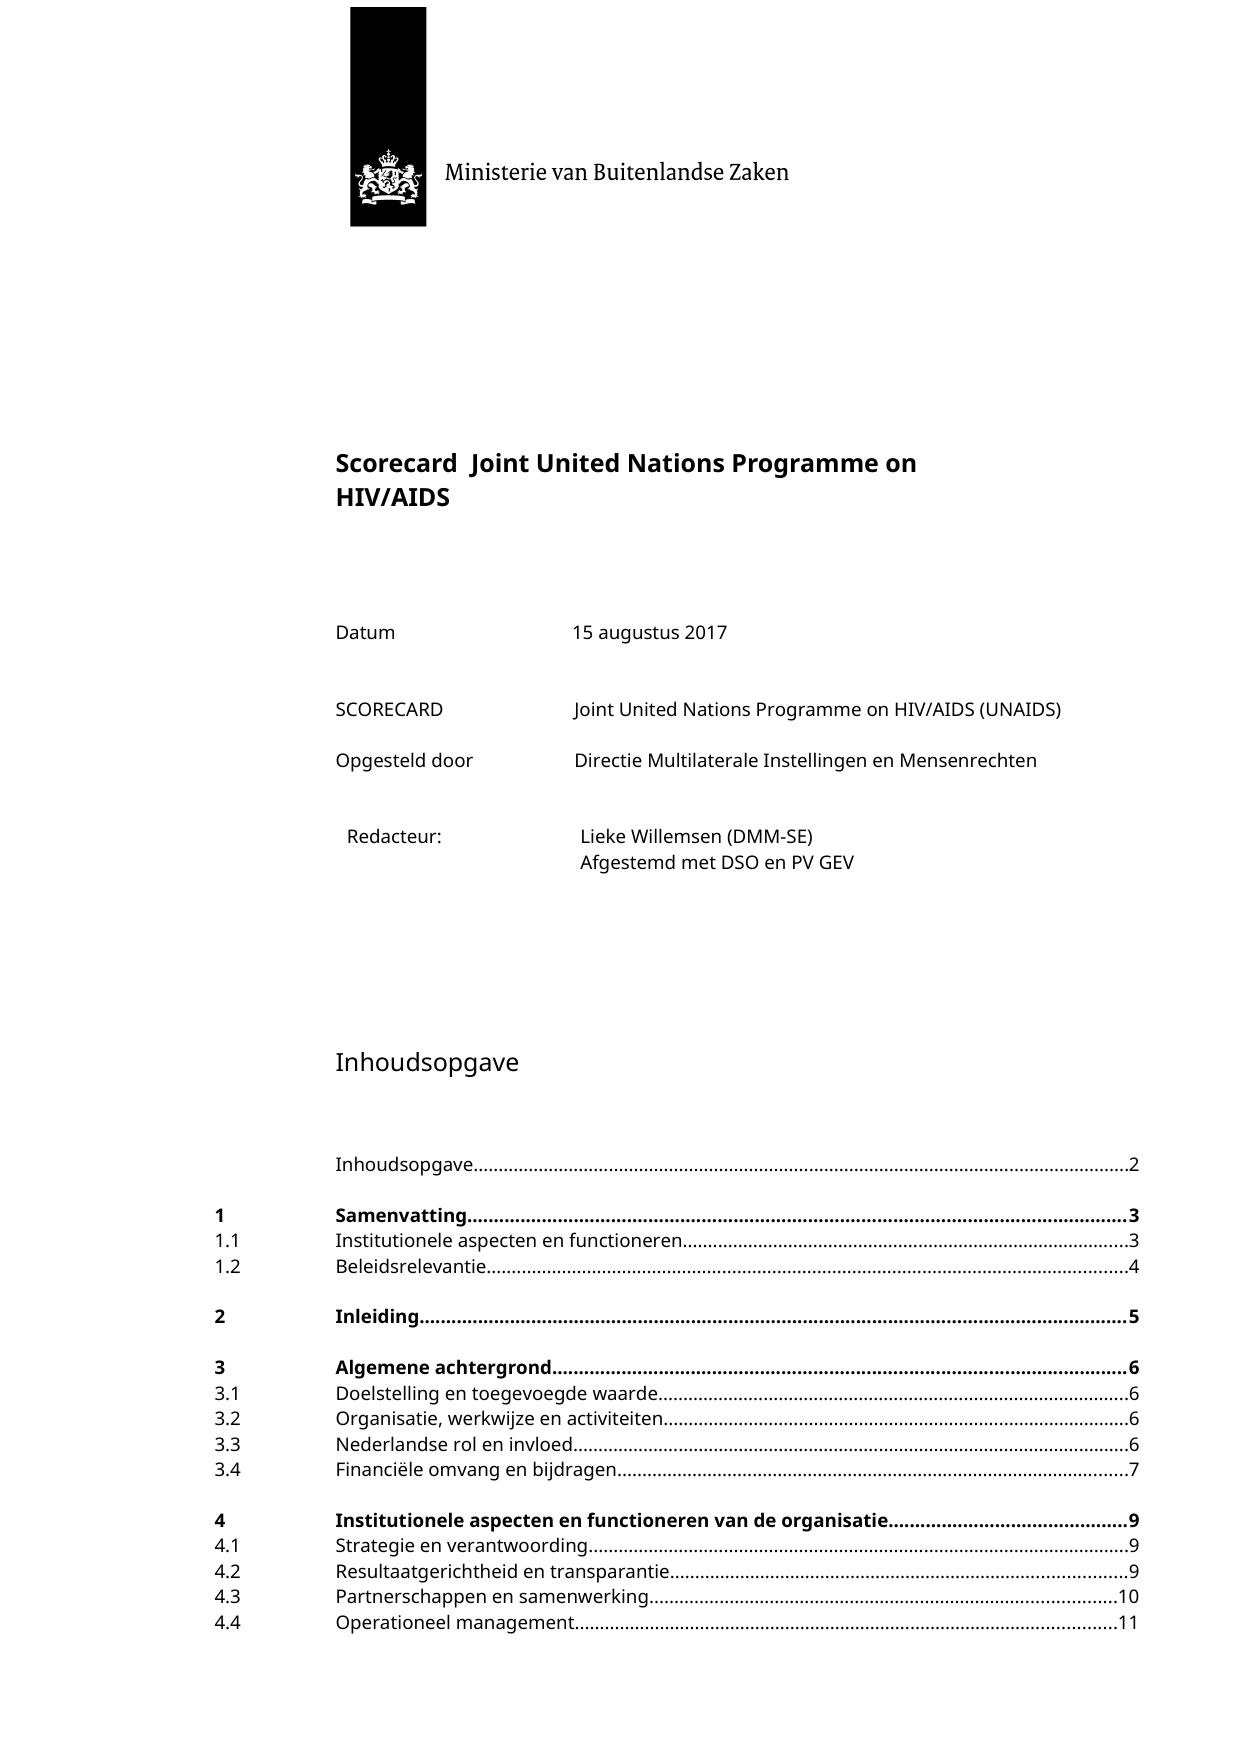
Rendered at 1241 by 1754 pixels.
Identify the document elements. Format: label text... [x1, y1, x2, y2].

text 3.3 Nederlandse rol en invloed 6 [214, 1431, 1140, 1456]
text SCORECARD Joint United Nations Programme on HIV/AIDS (UNAIDS) [335, 696, 1140, 721]
text 4.1 Strategie en verantwoording 9 [214, 1532, 1140, 1558]
text 4.4 Operationeel management 11 [214, 1609, 1140, 1634]
text Directie Multilaterale Instellingen en Mensenrechten [335, 747, 1140, 772]
table_header Lieke Willemsen (DMM-SE) Afgestemd met DSO en PV GEV [569, 824, 1140, 874]
text 3.1 Doelstelling en toegevoegde waarde 6 [214, 1380, 1140, 1405]
text 3.2 Organisatie, werkwijze en activiteiten 6 [214, 1405, 1140, 1431]
text 1.1 Institutionele aspecten en functioneren 3 [214, 1228, 1140, 1253]
text 2 Inleiding 5 [214, 1304, 1140, 1329]
table_header [335, 824, 569, 874]
text 3.4 Financiële omvang en bijdragen 7 [214, 1456, 1140, 1482]
text 1 Samenvatting 3 [214, 1202, 1140, 1228]
text 4.3 Partnerschappen en samenwerking 10 [214, 1583, 1140, 1609]
text 1.2 Beleidsrelevantie 4 [214, 1253, 1140, 1279]
picture [350, 7, 829, 279]
text 4 Institutionele aspecten en functioneren van de organisatie 9 [214, 1507, 1140, 1532]
text 3 Algemene achtergrond 6 [214, 1354, 1140, 1380]
text Inhoudsopgave 2 [335, 1152, 1140, 1177]
text 4.2 Resultaatgerichtheid en transparantie 9 [214, 1558, 1140, 1583]
